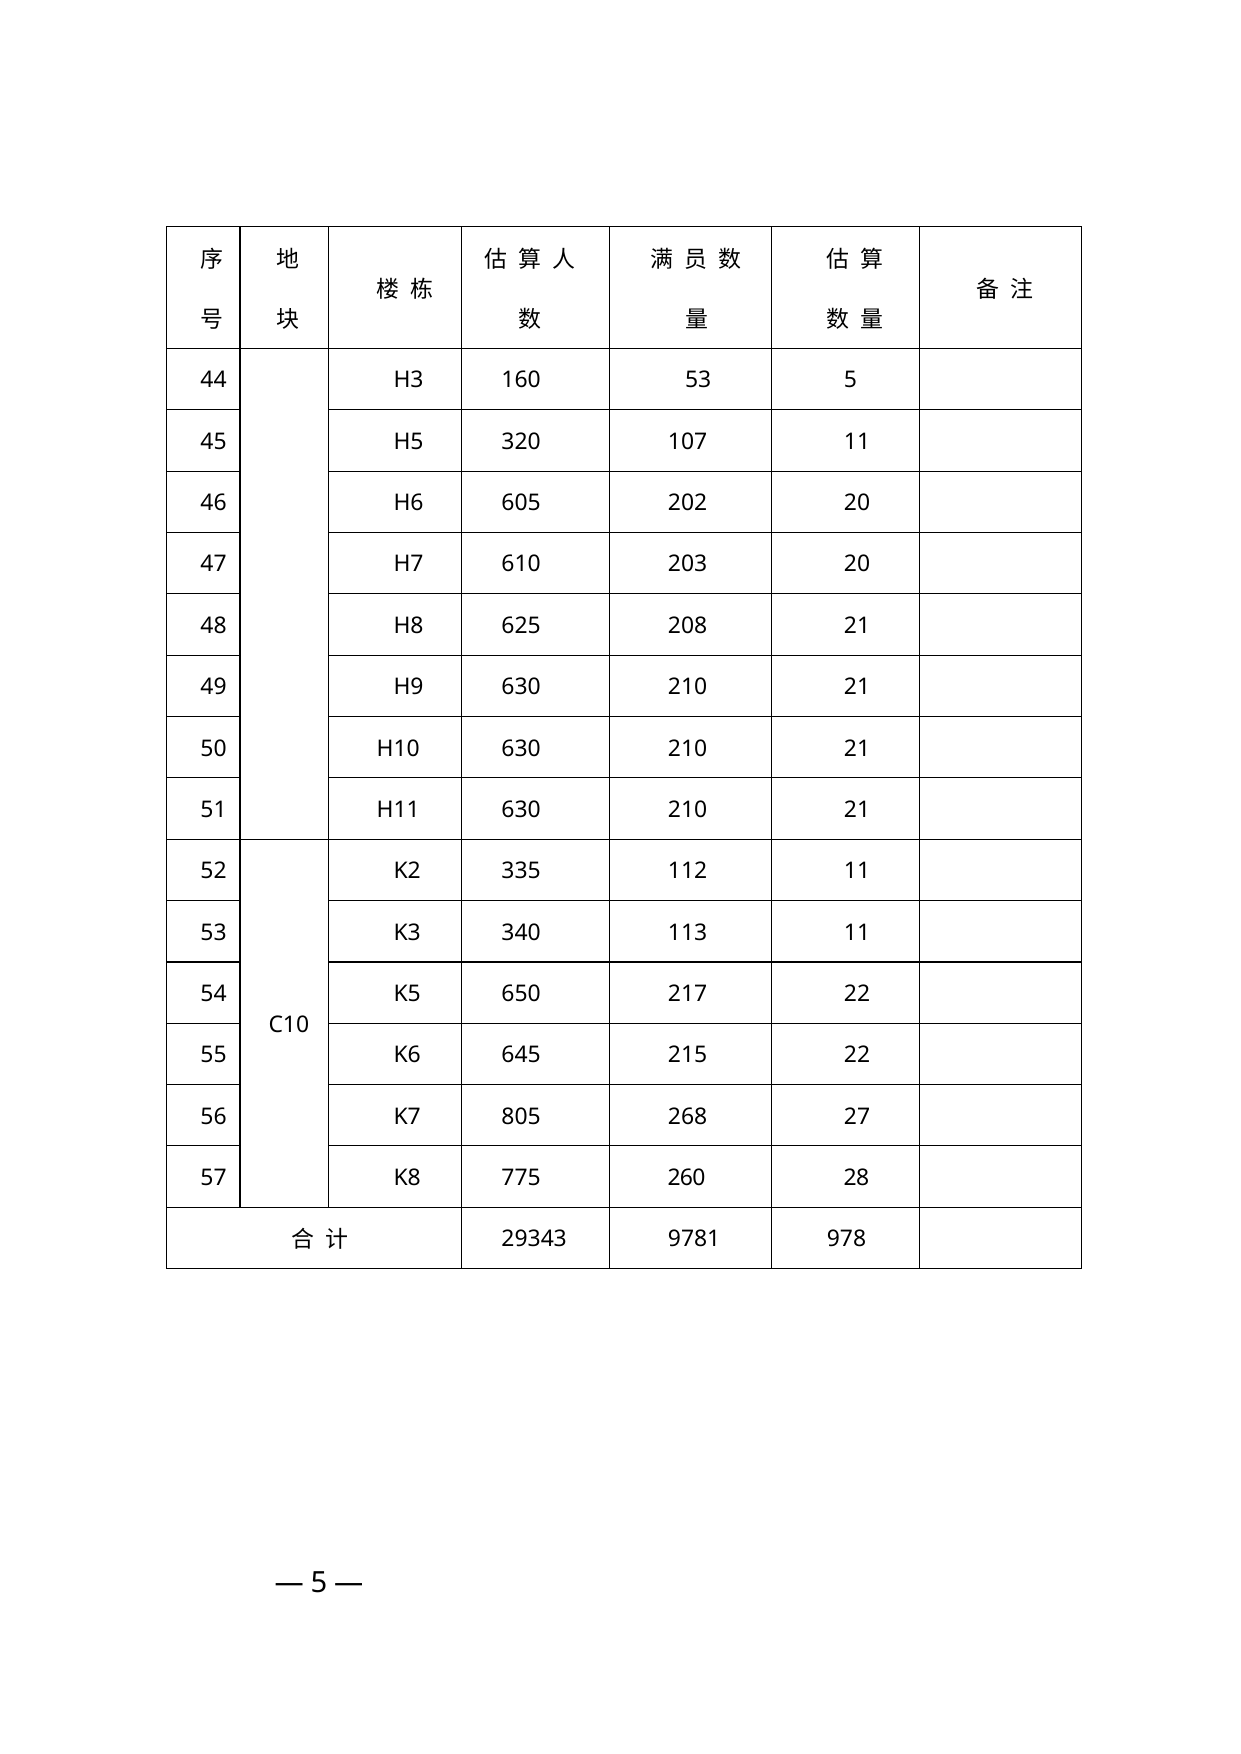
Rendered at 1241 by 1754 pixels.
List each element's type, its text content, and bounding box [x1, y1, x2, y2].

table_cell [920, 778, 1081, 839]
table_cell [920, 1024, 1081, 1084]
table_cell 625 [462, 594, 609, 654]
table_cell 44 [167, 349, 239, 409]
table_cell 107 [610, 410, 771, 471]
table_cell 9781 [610, 1208, 771, 1268]
table_cell [920, 1208, 1081, 1268]
table_cell 27 [772, 1085, 919, 1145]
table_cell [920, 656, 1081, 716]
table_cell K2 [329, 840, 461, 900]
table_cell 215 [610, 1024, 771, 1084]
table_cell 49 [167, 656, 239, 716]
table_header 地块 [241, 227, 328, 348]
table_cell 20 [772, 533, 919, 593]
table_cell K7 [329, 1085, 461, 1145]
table_cell K5 [329, 963, 461, 1023]
table_header 满员数量 [610, 227, 771, 348]
table_cell 203 [610, 533, 771, 593]
table_cell 208 [610, 594, 771, 654]
table_cell 630 [462, 656, 609, 716]
table_cell 320 [462, 410, 609, 471]
table_cell 335 [462, 840, 609, 900]
table_cell 29343 [462, 1208, 609, 1268]
table_header 备注 [920, 227, 1081, 348]
table_cell H9 [329, 656, 461, 716]
table_cell [920, 594, 1081, 654]
table_cell 978 [772, 1208, 919, 1268]
table_cell 48 [167, 594, 239, 654]
table_cell 22 [772, 963, 919, 1023]
table_header 估算人数 [462, 227, 609, 348]
table_cell 57 [167, 1146, 239, 1207]
table_cell 260 [610, 1146, 771, 1207]
table_cell 210 [610, 778, 771, 839]
table_header 序号 [167, 227, 239, 348]
table_cell 20 [772, 472, 919, 532]
table_cell [920, 963, 1081, 1023]
table_cell 11 [772, 901, 919, 961]
table_cell 112 [610, 840, 771, 900]
table_cell 56 [167, 1085, 239, 1145]
table_cell 630 [462, 717, 609, 777]
table_cell [920, 901, 1081, 961]
table_cell 11 [772, 410, 919, 471]
table_cell 210 [610, 656, 771, 716]
table_cell K8 [329, 1146, 461, 1207]
table_cell 52 [167, 840, 239, 900]
table_cell 53 [610, 349, 771, 409]
table_cell 46 [167, 472, 239, 532]
table_cell 21 [772, 594, 919, 654]
table_cell 775 [462, 1146, 609, 1207]
table_cell 11 [772, 840, 919, 900]
table_cell 202 [610, 472, 771, 532]
table_cell 54 [167, 963, 239, 1023]
table_cell [920, 533, 1081, 593]
table_cell [920, 840, 1081, 900]
table_cell 160 [462, 349, 609, 409]
table_cell 53 [167, 901, 239, 961]
table_cell 630 [462, 778, 609, 839]
table_cell 合计 [167, 1208, 461, 1268]
table_cell 22 [772, 1024, 919, 1084]
table_header 估算数量 [772, 227, 919, 348]
table_cell 113 [610, 901, 771, 961]
table_header 楼栋 [329, 227, 461, 348]
table_cell H10 [329, 717, 461, 777]
table_cell 650 [462, 963, 609, 1023]
table_cell 28 [772, 1146, 919, 1207]
table_cell H5 [329, 410, 461, 471]
table_cell 55 [167, 1024, 239, 1084]
table_cell H6 [329, 472, 461, 532]
table_cell H8 [329, 594, 461, 654]
table_cell [920, 349, 1081, 409]
table_cell H3 [329, 349, 461, 409]
table_cell 45 [167, 410, 239, 471]
table_cell 21 [772, 656, 919, 716]
table_cell 645 [462, 1024, 609, 1084]
table_cell H7 [329, 533, 461, 593]
table_cell 5 [772, 349, 919, 409]
table_cell [920, 1085, 1081, 1145]
table_cell 217 [610, 963, 771, 1023]
table_cell 268 [610, 1085, 771, 1145]
table_cell 47 [167, 533, 239, 593]
table_cell [920, 410, 1081, 471]
table_cell 51 [167, 778, 239, 839]
table_cell [920, 1146, 1081, 1207]
table_cell 805 [462, 1085, 609, 1145]
table_cell C10 [241, 840, 328, 1207]
table_cell [920, 717, 1081, 777]
table_cell 210 [610, 717, 771, 777]
table_cell 50 [167, 717, 239, 777]
table_cell [920, 472, 1081, 532]
table_cell 21 [772, 778, 919, 839]
table_cell 605 [462, 472, 609, 532]
table_cell K6 [329, 1024, 461, 1084]
table_cell 21 [772, 717, 919, 777]
table_cell 610 [462, 533, 609, 593]
table_cell 340 [462, 901, 609, 961]
table_cell K3 [329, 901, 461, 961]
table_cell H11 [329, 778, 461, 839]
